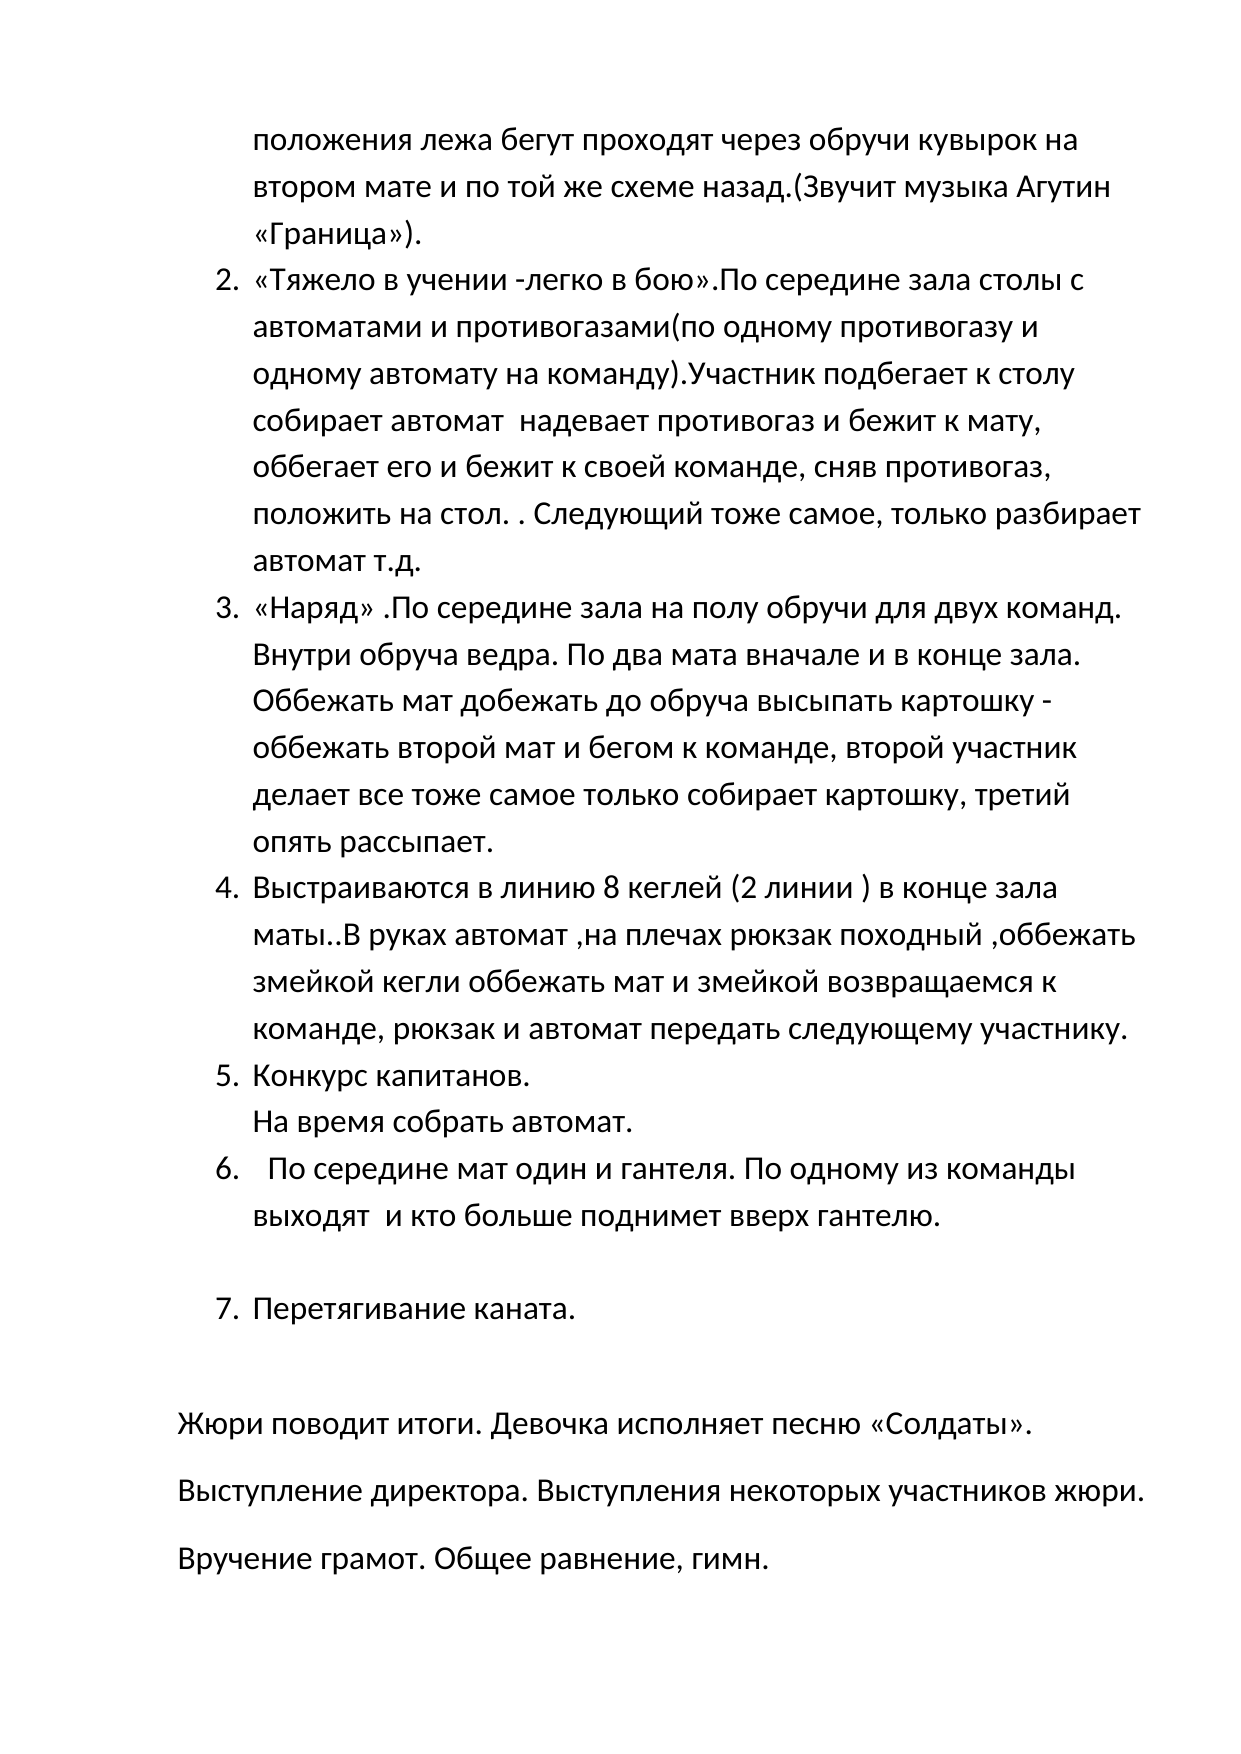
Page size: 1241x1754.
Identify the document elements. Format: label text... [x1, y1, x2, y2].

list На время собрать автомат. [252, 1100, 1152, 1141]
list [215, 118, 1152, 252]
list «Тяжело в учении -легко в бою».По середине зала столы с автоматами и противогазами(по одному противогазу и одному автомату на команду).Участник подбегает к столу собирает автомат надевает противогаз и бежит к мату, оббегает его и бежит к своей команде, сняв противогаз, положить на стол. . Следующий тоже самое, только разбирает автомат т.д. [215, 258, 1152, 580]
text Вручение грамот. Общее равнение, гимн. [177, 1537, 1152, 1578]
text Выступление директора. Выступления некоторых участников жюри. [177, 1469, 1152, 1510]
list Перетягивание каната. [215, 1287, 1152, 1328]
list «Наряд» .По середине зала на полу обручи для двух команд. Внутри обруча ведра. По два мата вначале и в конце зала. [215, 586, 1152, 673]
list Конкурс капитанов. [215, 1053, 1152, 1094]
list Оббежать мат добежать до обруча высыпать картошку -оббежать второй мат и бегом к команде, второй участник делает все тоже самое только собирает картошку, третий опять рассыпает. [252, 679, 1152, 860]
list По середине мат один и гантеля. По одному из команды выходят и кто больше поднимет вверх гантелю. [215, 1147, 1152, 1234]
list Выстраиваются в линию 8 кеглей (2 линии ) в конце зала маты..В руках автомат ,на плечах рюкзак походный ,оббежать змейкой кегли оббежать мат и змейкой возвращаемся к команде, рюкзак и автомат передать следующему участнику. [215, 866, 1152, 1047]
text Жюри поводит итоги. Девочка исполняет песню «Солдаты». [177, 1402, 1152, 1442]
